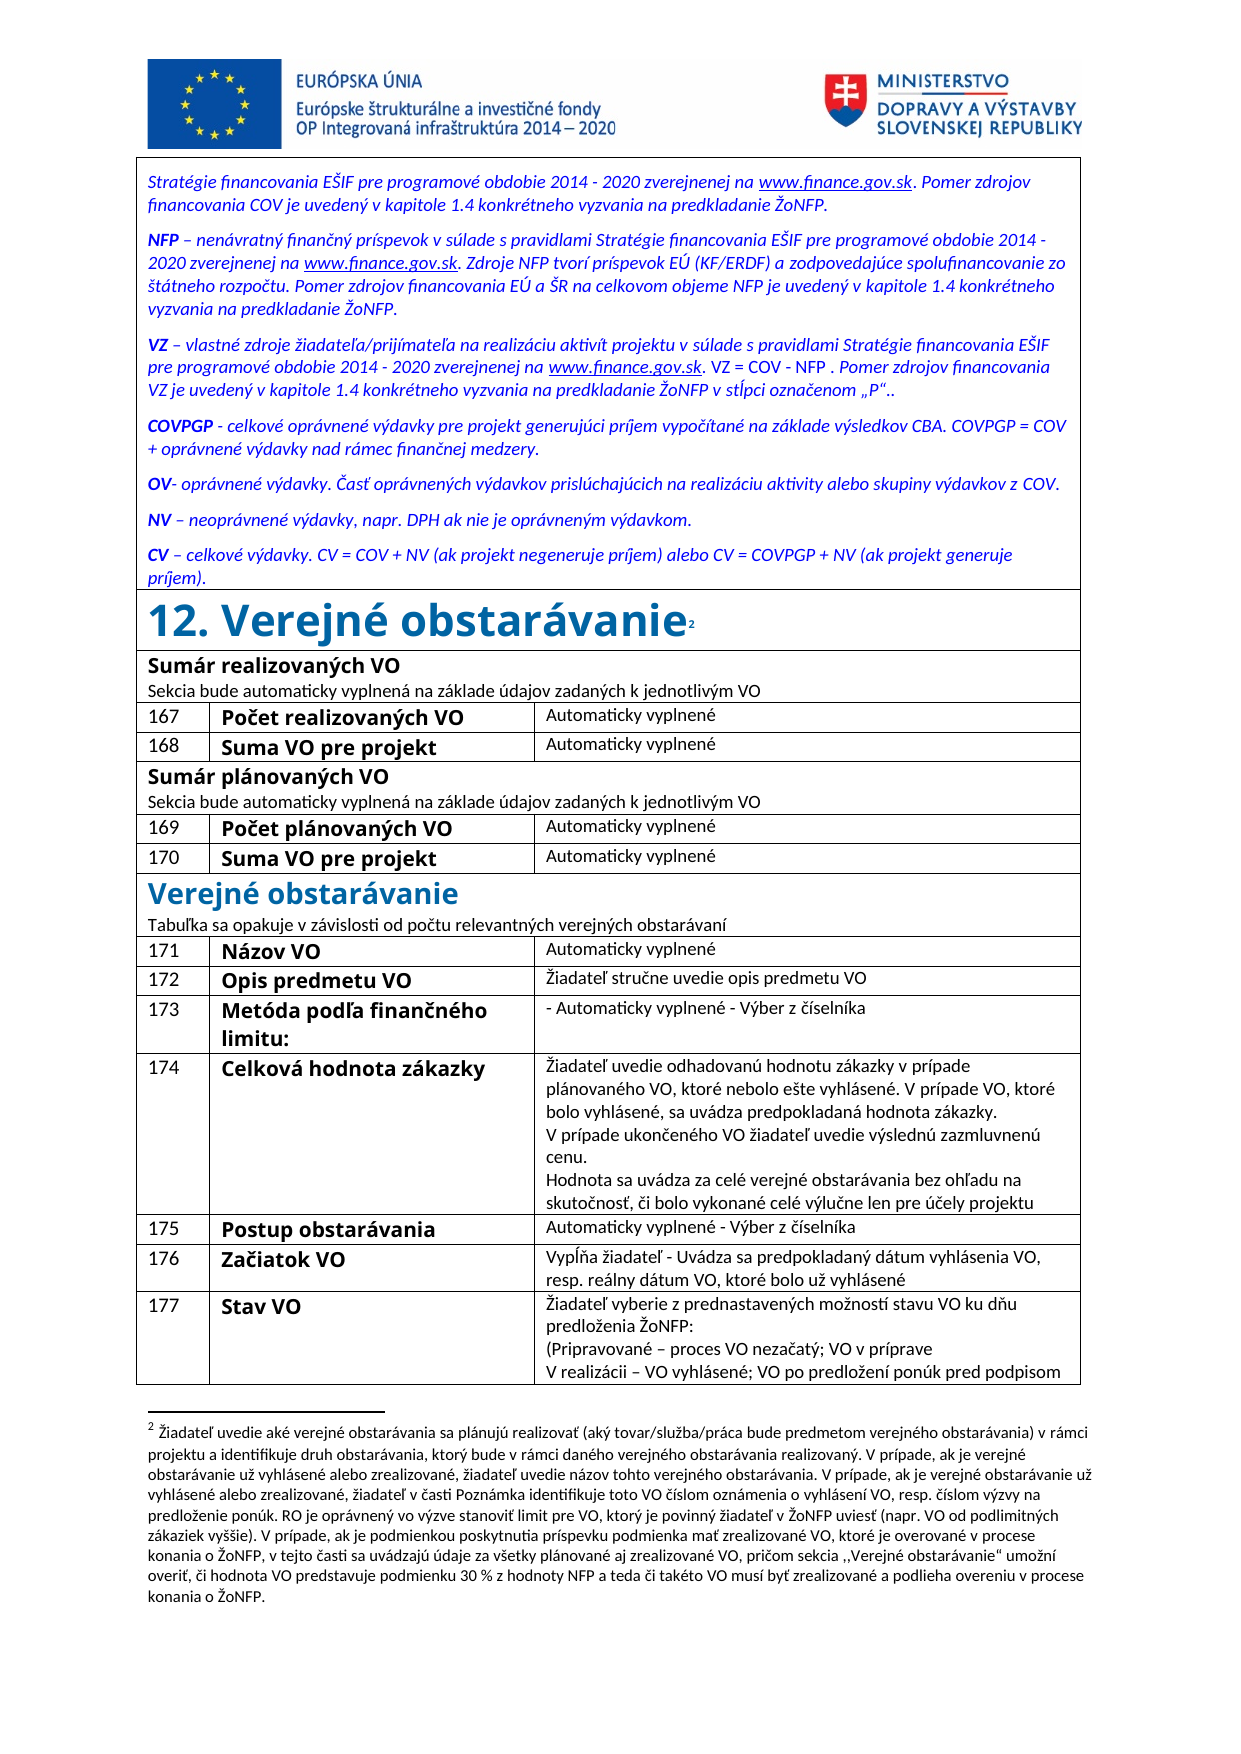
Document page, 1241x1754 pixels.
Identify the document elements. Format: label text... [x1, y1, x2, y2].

table_cell Sumár realizovaných VO Sekcia bude automaticky vyplnená na základe údajov zadaných k jednotlivým VO [137, 651, 1080, 702]
table_cell Automaticky vyplnené [535, 703, 1080, 732]
table_cell Automaticky vyplnené [535, 937, 1080, 966]
table_cell Metóda podľa finančného limitu: [210, 996, 534, 1053]
table_cell Počet plánovaných VO [210, 815, 534, 843]
table_cell Počet realizovaných VO [210, 703, 534, 732]
table_cell 168 [137, 733, 209, 761]
table_cell Suma VO pre projekt [210, 844, 534, 872]
table_cell Verejné obstarávanie Tabuľka sa opakuje v závislosti od počtu relevantných verejných obstarávaní [137, 874, 1080, 936]
table_cell Automaticky vyplnené - Výber z číselníka [535, 1215, 1080, 1244]
table_cell 176 [137, 1245, 209, 1291]
table_cell 173 [137, 996, 209, 1053]
table_cell 169 [137, 815, 209, 843]
table_cell Žiadateľ uvedie odhadovanú hodnotu zákazky v prípade plánovaného VO, ktoré nebolo ešte vyhlásené. V prípade VO, ktoré bolo vyhlásené, sa uvádza predpokladaná hodnota zákazky. V prípade ukončeného VO žiadateľ uvedie výslednú zazmluvnenú cenu. Hodnota sa uvádza za celé verejné obstarávania bez ohľadu na skutočnosť, či bolo vykonané celé výlučne len pre účely projektu [535, 1054, 1080, 1214]
table_cell 175 [137, 1215, 209, 1244]
table_cell Automaticky vyplnené [535, 733, 1080, 761]
table_cell 12. Verejné obstarávanie [137, 590, 1080, 650]
table_cell 174 [137, 1054, 209, 1214]
table_cell Žiadateľ stručne uvedie opis predmetu VO [535, 967, 1080, 995]
table_cell Celková hodnota zákazky [210, 1054, 534, 1214]
table_cell Začiatok VO [210, 1245, 534, 1291]
table_cell Automaticky vyplnené [535, 844, 1080, 872]
table_cell Automaticky vyplnené [535, 815, 1080, 843]
table_cell Sumár plánovaných VO Sekcia bude automaticky vyplnená na základe údajov zadaných k jednotlivým VO [137, 762, 1080, 813]
table_cell Vypĺňa žiadateľ - Uvádza sa predpokladaný dátum vyhlásenia VO, resp. reálny dátum VO, ktoré bolo už vyhlásené [535, 1245, 1080, 1291]
table_cell 177 [137, 1292, 209, 1383]
table_cell Suma VO pre projekt [210, 733, 534, 761]
table_cell Opis predmetu VO [210, 967, 534, 995]
table_cell 171 [137, 937, 209, 966]
table_cell 170 [137, 844, 209, 872]
table_cell 172 [137, 967, 209, 995]
table_cell Stav VO [210, 1292, 534, 1383]
table_cell Názov VO [210, 937, 534, 966]
table_cell 167 [137, 703, 209, 732]
picture [147, 59, 1082, 149]
table_cell - Automaticky vyplnené - Výber z číselníka [535, 996, 1080, 1053]
table_cell Postup obstarávania [210, 1215, 534, 1244]
